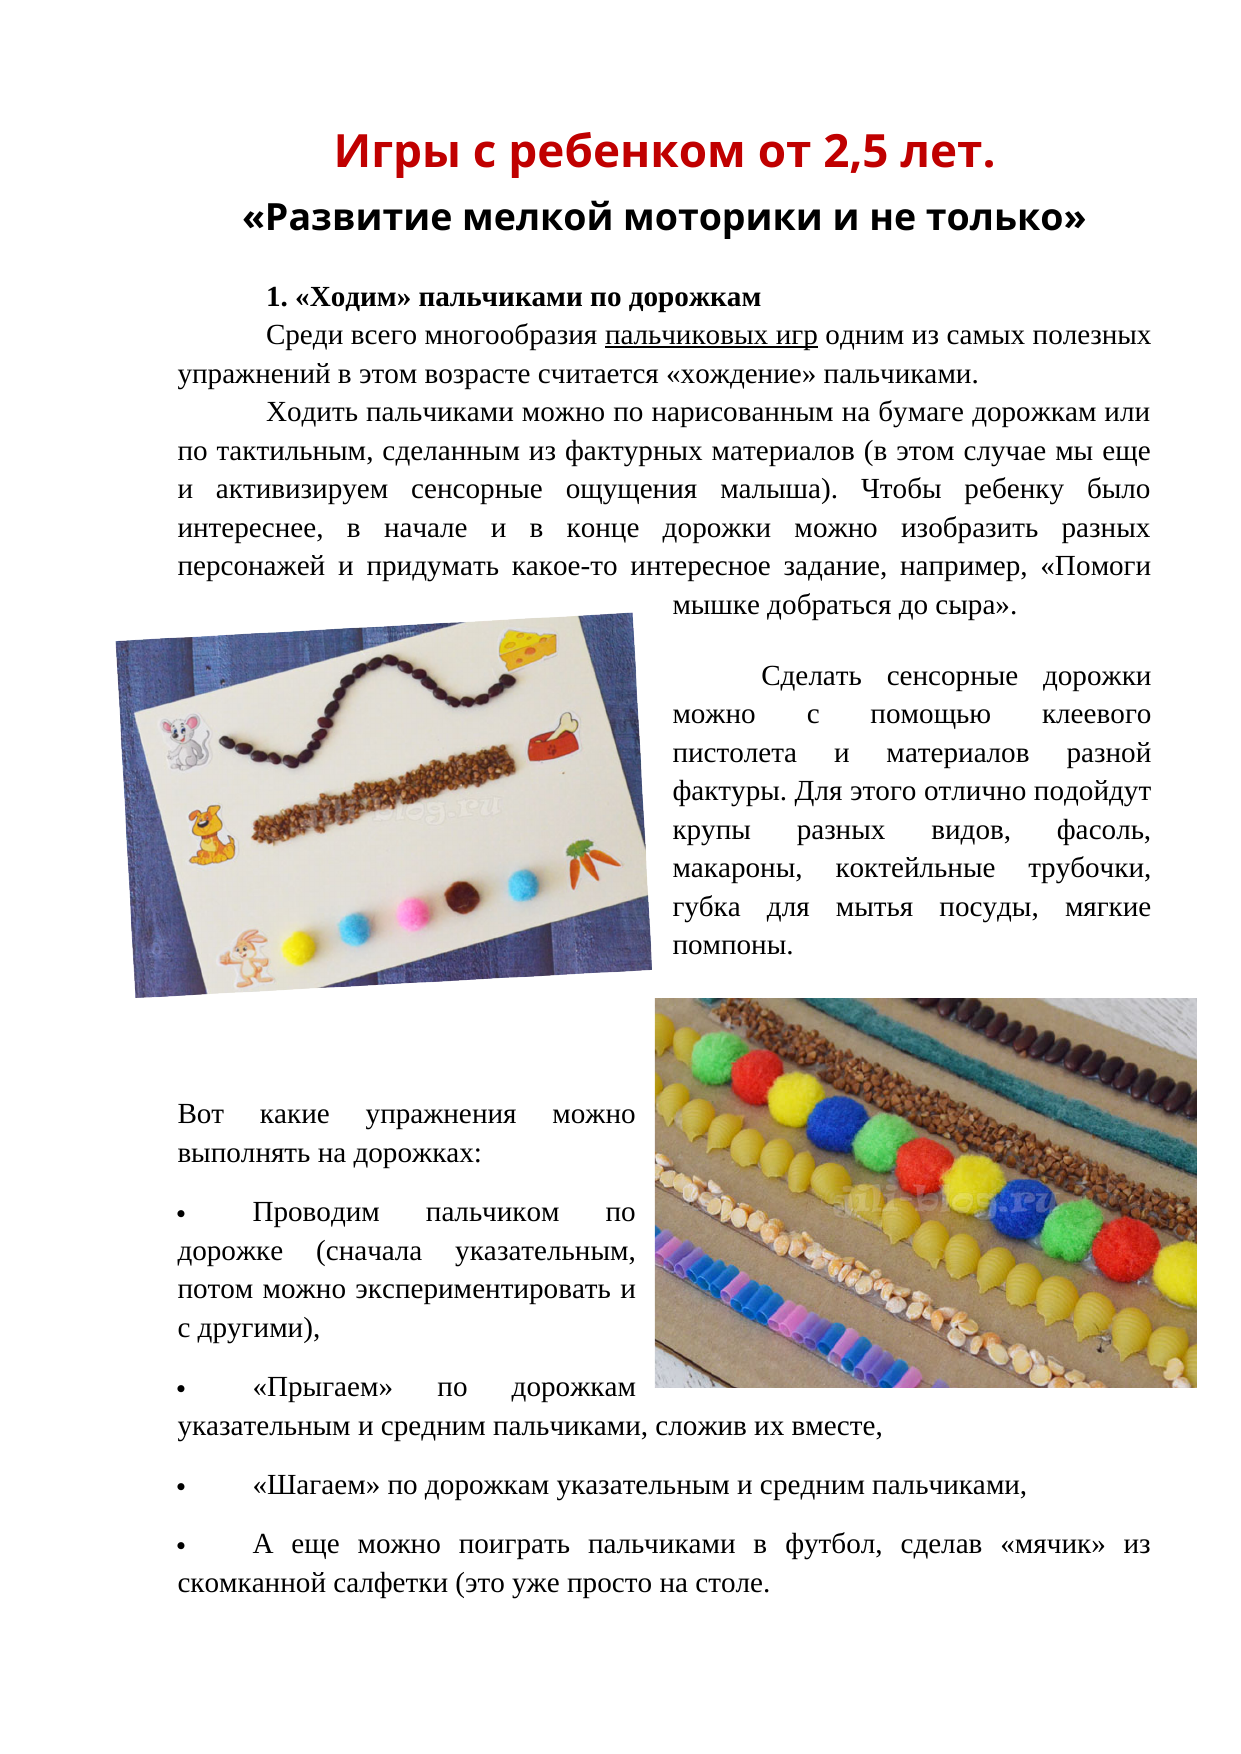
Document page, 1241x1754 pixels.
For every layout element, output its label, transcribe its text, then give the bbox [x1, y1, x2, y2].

text Ходить пальчиками можно по нарисованным на бумаге дорожкам или по тактильным, сделанным из фактурных материалов (в этом случае мы еще и активизируем сенсорные ощущения малыша). Чтобы ребенку было интереснее, в начале и в конце дорожки можно изобразить разных персонажей и придумать какое-то интересное задание, например, «Помоги мышке добраться до сыра». [177, 394, 1152, 621]
picture [116, 613, 652, 998]
list А еще можно поиграть пальчиками в футбол, сделав «мячик» из скомканной салфетки (это уже просто на столе. [177, 1526, 1152, 1598]
text Вот какие упражнения можно выполнять на дорожках: [177, 1096, 654, 1168]
picture [654, 998, 1197, 1388]
text Сделать сенсорные дорожки можно с помощью клеевого пистолета и материалов разной фактуры. Для этого отлично подойдут крупы разных видов, фасоль, макароны, коктейльные трубочки, губка для мытья посуды, мягкие помпоны. [636, 658, 1152, 961]
list «Шагаем» по дорожкам указательным и средним пальчиками, [177, 1467, 1152, 1501]
list «Прыгаем» по дорожкам указательным и средним пальчиками, сложив их вместе, [177, 1369, 1152, 1441]
text «Развитие мелкой моторики и не только» [177, 190, 1152, 241]
list Проводим пальчиком по дорожке (сначала указательным, потом можно экспериментировать и с другими), [177, 1194, 654, 1343]
text Игры с ребенком от 2,5 лет. [177, 118, 1152, 181]
text Среди всего многообразия пальчиковых игр одним из самых полезных упражнений в этом возрасте считается «хождение» пальчиками. [177, 317, 1152, 389]
text 1. «Ходим» пальчиками по дорожкам [177, 279, 1152, 312]
